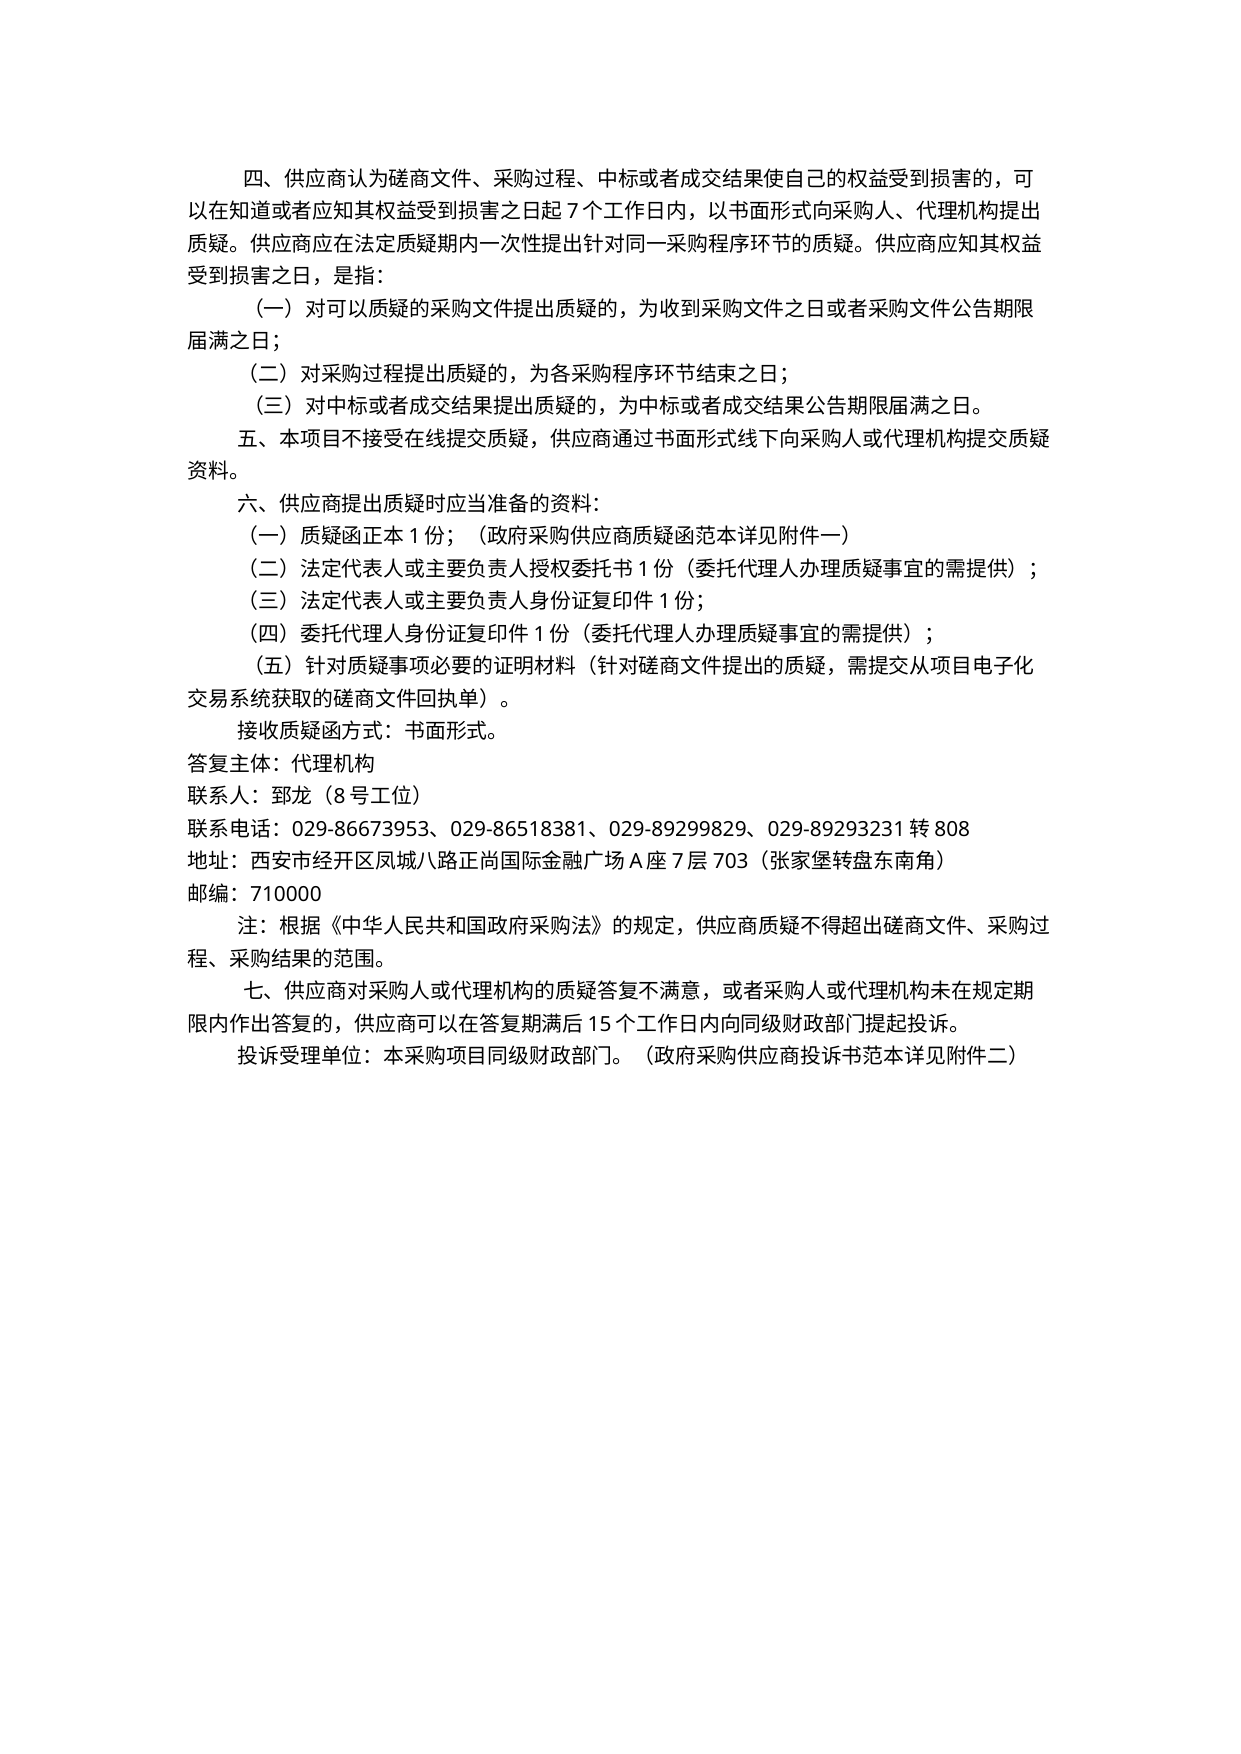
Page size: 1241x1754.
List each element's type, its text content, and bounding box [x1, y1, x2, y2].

text 注：根据《中华人民共和国政府采购法》的规定，供应商质疑不得超出磋商文件、采购过程、采购结果的范围。 [187, 909, 1053, 974]
text 邮编：710000 [187, 877, 1053, 909]
text （一）对可以质疑的采购文件提出质疑的，为收到采购文件之日或者采购文件公告期限届满之日； [187, 292, 1053, 357]
text （五）针对质疑事项必要的证明材料（针对磋商文件提出的质疑，需提交从项目电子化交易系统获取的磋商文件回执单）。 [187, 649, 1053, 714]
text 联系人：郅龙（8号工位） [187, 779, 1053, 812]
text （三）法定代表人或主要负责人身份证复印件1份； [187, 584, 1053, 617]
text （四）委托代理人身份证复印件1份（委托代理人办理质疑事宜的需提供）； [187, 617, 1053, 649]
text 六、供应商提出质疑时应当准备的资料： [187, 487, 1053, 519]
text 投诉受理单位：本采购项目同级财政部门。（政府采购供应商投诉书范本详见附件二） [187, 1039, 1053, 1072]
text 五、本项目不接受在线提交质疑，供应商通过书面形式线下向采购人或代理机构提交质疑资料。 [187, 422, 1053, 487]
text 答复主体：代理机构 [187, 747, 1053, 779]
text 七、供应商对采购人或代理机构的质疑答复不满意，或者采购人或代理机构未在规定期限内作出答复的，供应商可以在答复期满后15个工作日内向同级财政部门提起投诉。 [187, 974, 1053, 1039]
text （三）对中标或者成交结果提出质疑的，为中标或者成交结果公告期限届满之日。 [187, 389, 1053, 422]
text 联系电话：029-86673953、029-86518381、029-89299829、029-89293231转808 [187, 812, 1053, 844]
text （二）法定代表人或主要负责人授权委托书1份（委托代理人办理质疑事宜的需提供）； [187, 552, 1053, 584]
text （二）对采购过程提出质疑的，为各采购程序环节结束之日； [187, 357, 1053, 389]
text 接收质疑函方式：书面形式。 [187, 714, 1053, 747]
text 四、供应商认为磋商文件、采购过程、中标或者成交结果使自己的权益受到损害的，可以在知道或者应知其权益受到损害之日起7个工作日内，以书面形式向采购人、代理机构提出质疑。供应商应在法定质疑期内一次性提出针对同一采购程序环节的质疑。供应商应知其权益受到损害之日，是指： [187, 162, 1053, 292]
text （一）质疑函正本1份；（政府采购供应商质疑函范本详见附件一） [187, 519, 1053, 552]
text 地址：西安市经开区凤城八路正尚国际金融广场A座7层703（张家堡转盘东南角） [187, 844, 1053, 877]
